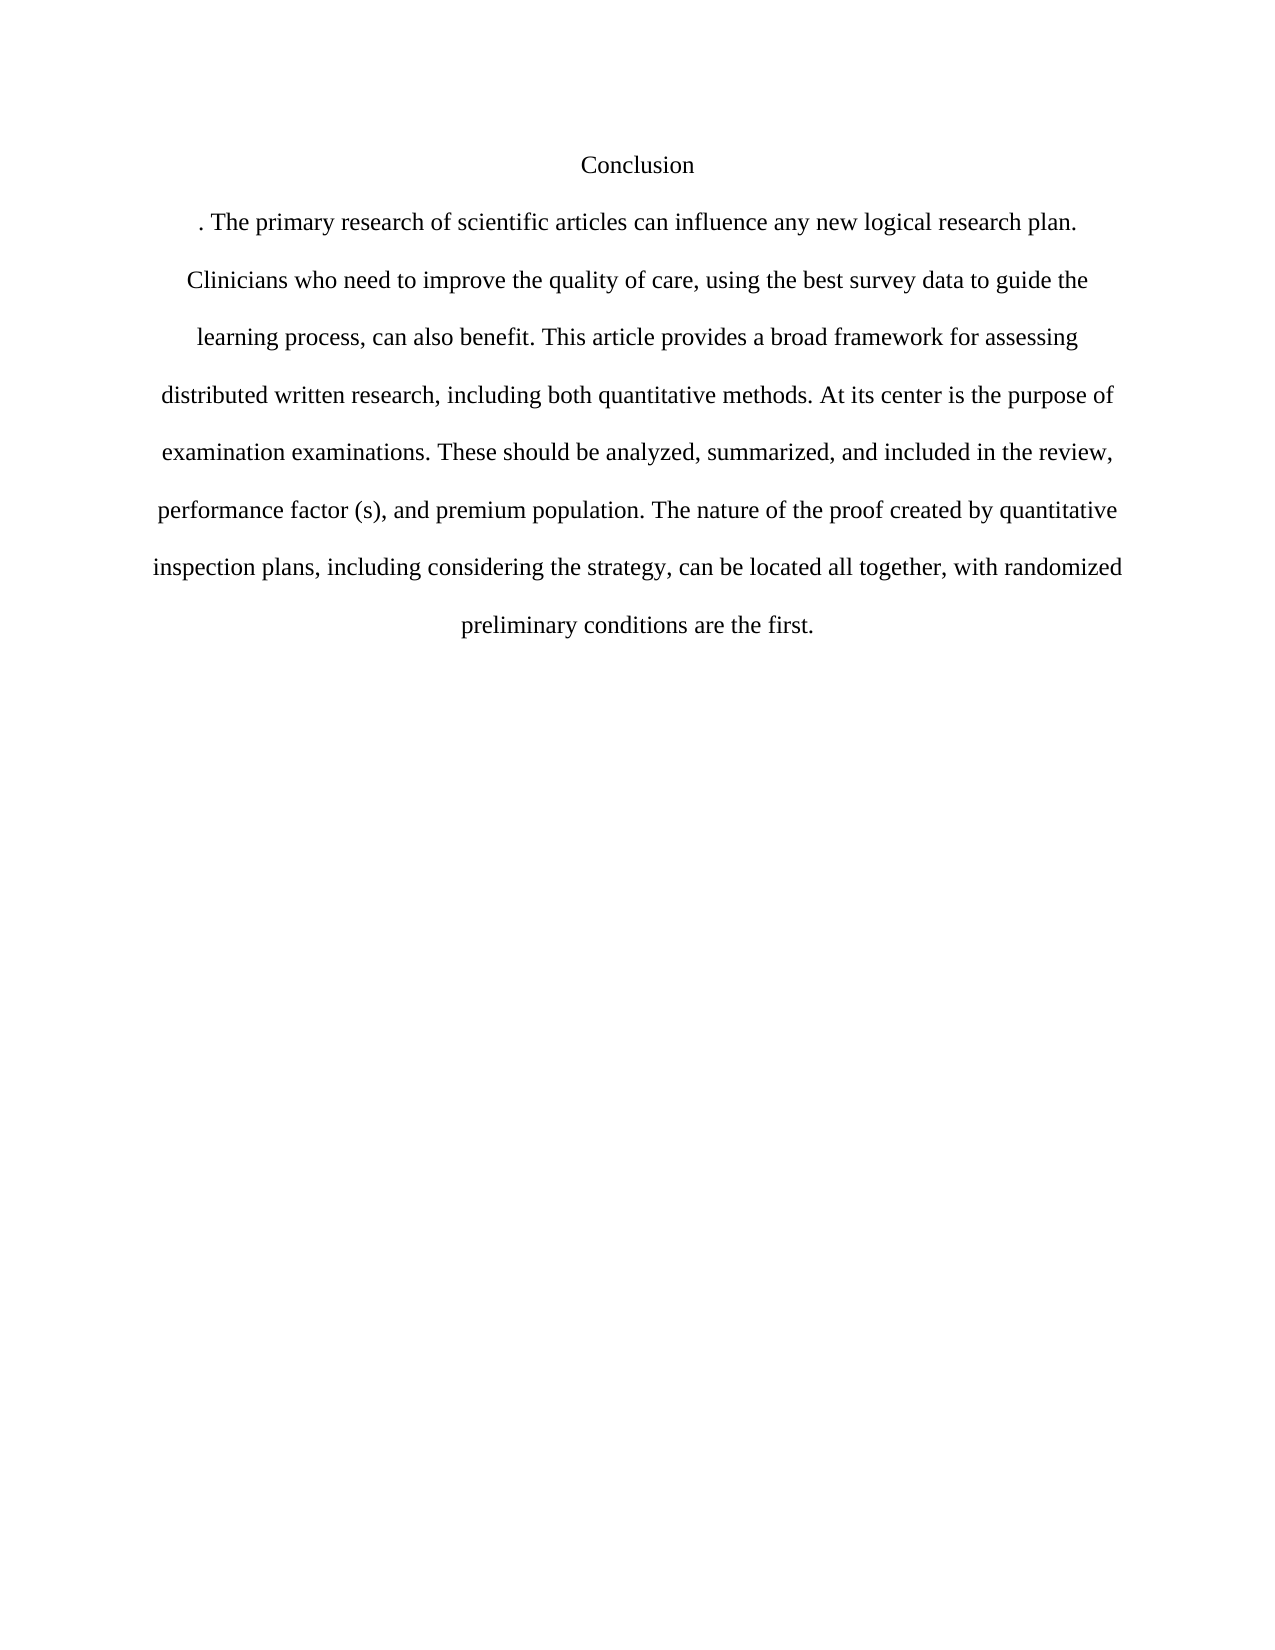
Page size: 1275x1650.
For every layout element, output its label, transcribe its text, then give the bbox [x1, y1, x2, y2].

text Conclusion [150, 150, 1125, 179]
text . The primary research of scientific articles can influence any new logical research plan. Clinicians who need to improve the quality of care, using the best survey data to guide the learning process, can also benefit. This article provides a broad framework for assessing distributed written research, including both quantitative methods. At its center is the purpose of examination examinations. These should be analyzed, summarized, and included in the review, performance factor (s), and premium population. The nature of the proof created by quantitative inspection plans, including considering the strategy, can be located all together, with randomized preliminary conditions are the first. [150, 207, 1125, 639]
